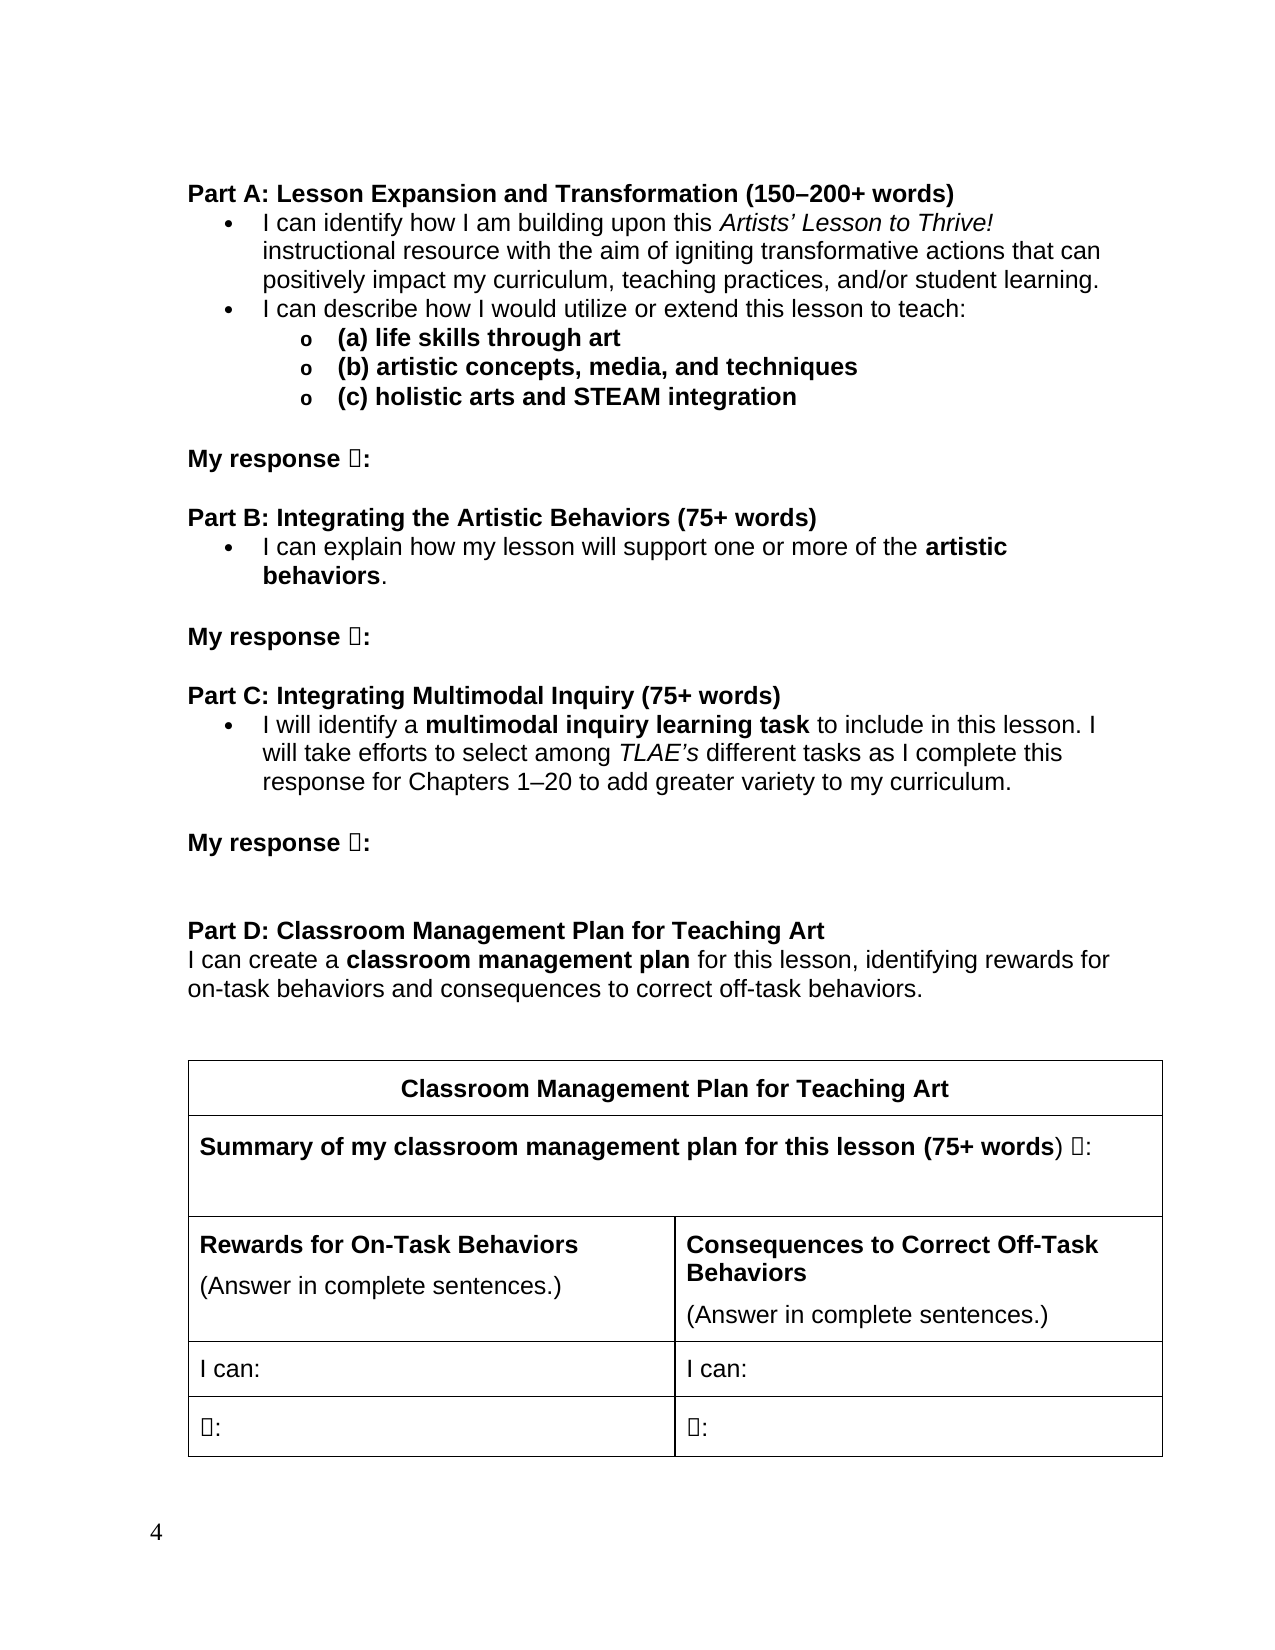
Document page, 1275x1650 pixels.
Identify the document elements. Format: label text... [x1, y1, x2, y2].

list I can identify how I am building upon this Artists’ Lesson to Thrive! instructional resource with the aim of igniting transformative actions that can positively impact my curriculum, teaching practices, and/or student learning. [225, 207, 1125, 294]
list I will identify a multimodal inquiry learning task to include in this lesson. I will take efforts to select among TLAE’s different tasks as I complete this response for Chapters 1–20 to add greater variety to my curriculum. [225, 710, 1125, 796]
text My response ✅: [187, 825, 1125, 859]
text I can create a classroom management plan for this lesson, identifying rewards for on-task behaviors and consequences to correct off-task behaviors. [187, 945, 1125, 1002]
text My response ✅: [187, 618, 1125, 652]
text Part D: Classroom Management Plan for Teaching Art [187, 916, 1125, 945]
text My response ✅: [187, 440, 1125, 474]
list I can describe how I would utilize or extend this lesson to teach: [225, 294, 1125, 322]
table_cell I can: [676, 1342, 1162, 1396]
table_cell Rewards for On-Task Behaviors (Answer in complete sentences.) [189, 1217, 674, 1341]
text Part A: Lesson Expansion and Transformation (150–200+ words) [187, 179, 1125, 207]
list (b) artistic concepts, media, and techniques [300, 352, 1125, 382]
table_cell Consequences to Correct Off-Task Behaviors (Answer in complete sentences.) [676, 1217, 1162, 1341]
list (c) holistic arts and STEAM integration [300, 382, 1125, 412]
list (a) life skills through art [300, 322, 1125, 352]
text Part C: Integrating Multimodal Inquiry (75+ words) [187, 681, 1125, 710]
table_cell ✅: [676, 1397, 1162, 1456]
list I can explain how my lesson will support one or more of the artistic behaviors. [225, 532, 1125, 589]
table_cell I can: [189, 1342, 674, 1396]
text Part B: Integrating the Artistic Behaviors (75+ words) [187, 503, 1125, 532]
table_cell ✅: [189, 1397, 674, 1456]
table_cell Summary of my classroom management plan for this lesson (75+ words) ✅: [189, 1116, 1162, 1216]
table_header Classroom Management Plan for Teaching Art [189, 1061, 1162, 1115]
